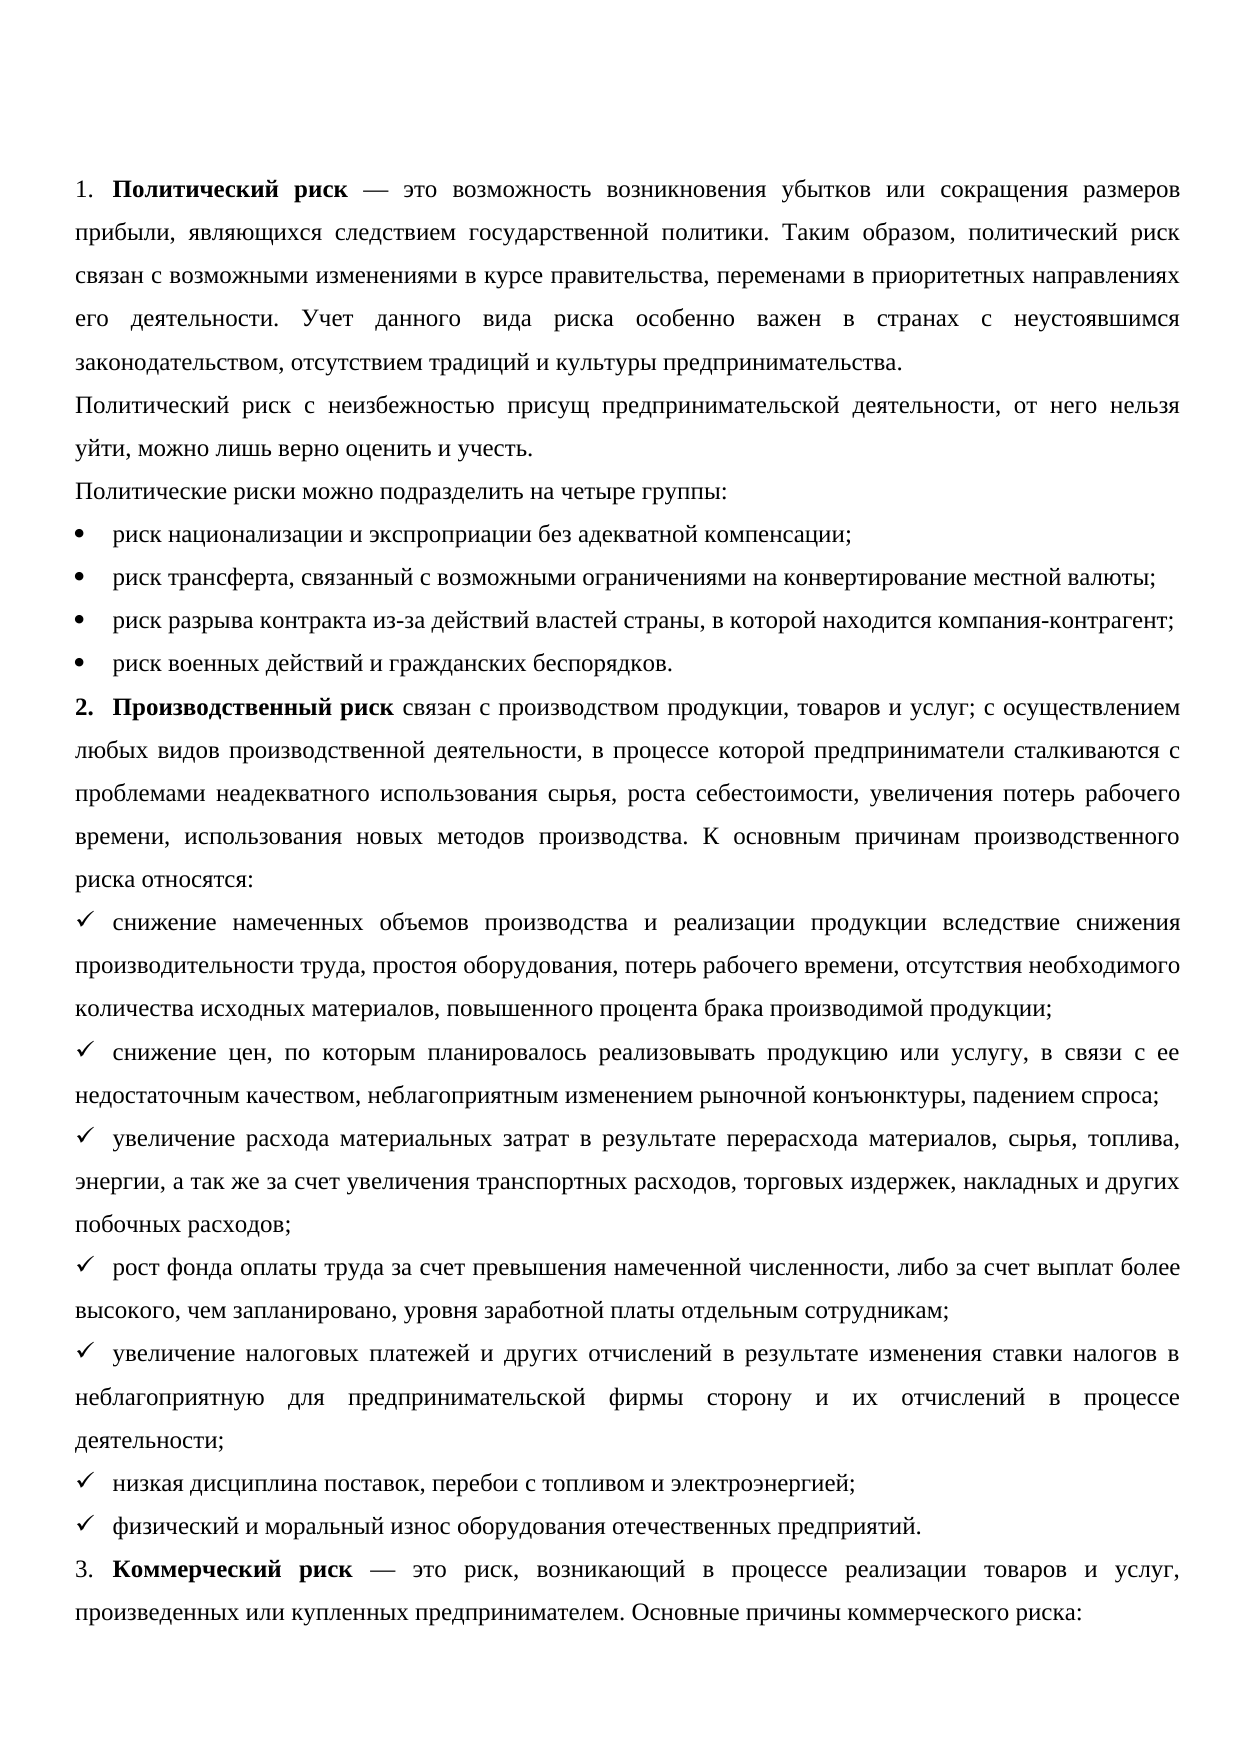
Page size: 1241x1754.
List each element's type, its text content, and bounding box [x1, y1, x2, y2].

list низкая дисциплина поставок, перебои с топливом и электроэнергией; [75, 1468, 1181, 1497]
text Политические риски можно подразделить на четыре группы: [75, 476, 1181, 505]
list физический и моральный износ оборудования отечественных предприятий. [75, 1511, 1181, 1540]
list Производственный риск связан с производством продукции, товаров и услуг; с осуществлением любых видов производственной деятельности, в процессе которой предприниматели сталкиваются с проблемами неадекватного использования сырья, роста себестоимости, увеличения потерь рабочего времени, использования новых методов производства. К основным причинам производственного риска относятся: [75, 692, 1181, 893]
list снижение цен, по которым планировалось реализовывать продукцию или услугу, в связи с ее недостаточным качеством, неблагоприятным изменением рыночной конъюнктуры, падением спроса; [75, 1037, 1181, 1108]
list риск военных действий и гражданских беспорядков. [75, 648, 1181, 677]
list риск национализации и экспроприации без адекватной компенсации; [75, 519, 1181, 548]
list Политический риск — это возможность возникновения убытков или сокращения размеров прибыли, являющихся следствием государственной политики. Таким образом, политический риск связан с возможными изменениями в курсе правительства, переменами в приоритетных направлениях его деятельности. Учет данного вида риска особенно важен в странах с неустоявшимся законодательством, отсутствием традиций и культуры предпринимательства. [75, 174, 1181, 375]
list увеличение налоговых платежей и других отчислений в результате изменения ставки налогов в неблагоприятную для предпринимательской фирмы сторону и их отчислений в процессе деятельности; [75, 1338, 1181, 1453]
list Коммерческий риск — это риск, возникающий в процессе реализации товаров и услуг, произведенных или купленных предпринимателем. Основные причины коммерческого риска: [75, 1554, 1181, 1626]
list риск разрыва контракта из-за действий властей страны, в которой находится компания-контрагент; [75, 605, 1181, 634]
text Политический риск с неизбежностью присущ предпринимательской деятельности, от него нельзя уйти, можно лишь верно оценить и учесть. [75, 390, 1181, 462]
list снижение намеченных объемов производства и реализации продукции вследствие снижения производительности труда, простоя оборудования, потерь рабочего времени, отсутствия необходимого количества исходных материалов, повышенного процента брака производимой продукции; [75, 907, 1181, 1022]
list рост фонда оплаты труда за счет превышения намеченной численности, либо за счет выплат более высокого, чем запланировано, уровня заработной платы отдельным сотрудникам; [75, 1252, 1181, 1324]
list риск трансферта, связанный с возможными ограничениями на конвертирование местной валюты; [75, 562, 1181, 591]
list увеличение расхода материальных затрат в результате перерасхода материалов, сырья, топлива, энергии, а так же за счет увеличения транспортных расходов, торговых издержек, накладных и других побочных расходов; [75, 1123, 1181, 1238]
